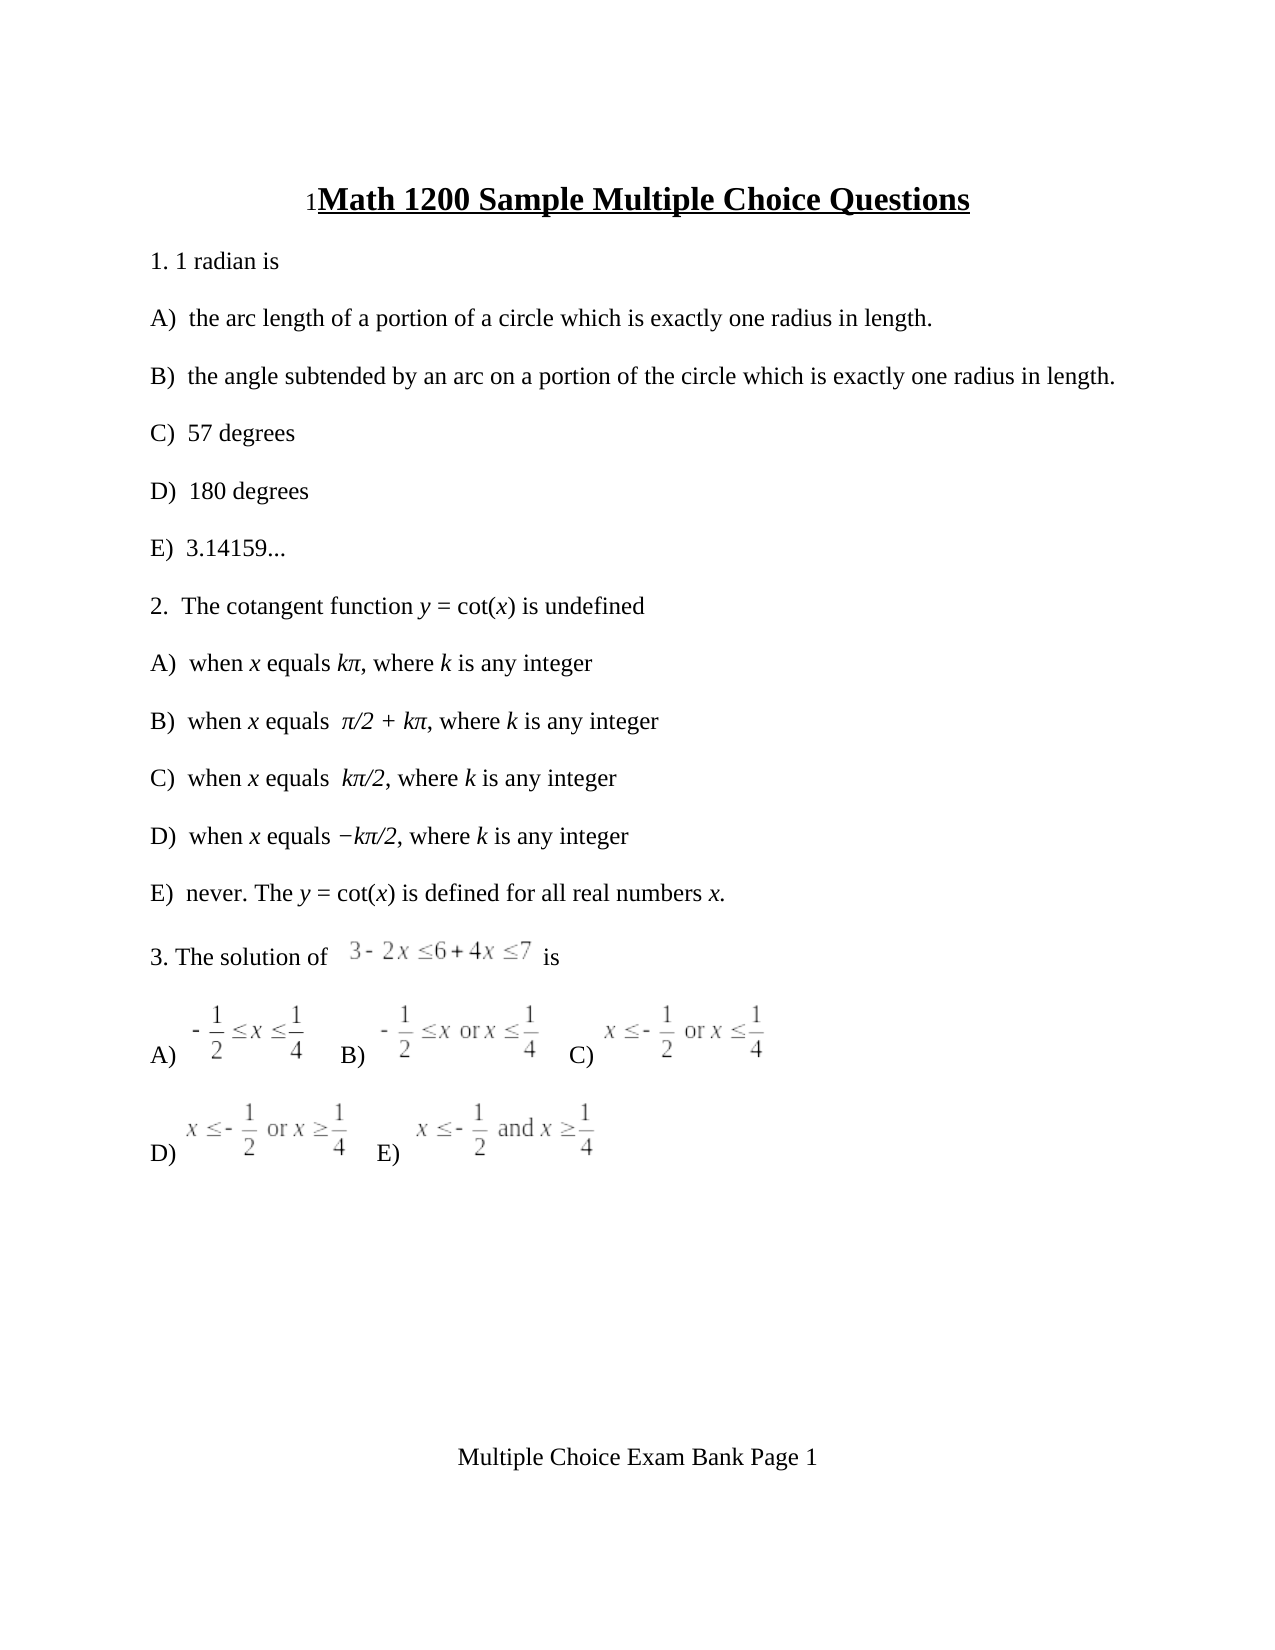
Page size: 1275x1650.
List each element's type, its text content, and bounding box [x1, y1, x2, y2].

text A) when x equals kπ, where k is any integer [150, 648, 1125, 677]
text Math 1200 Sample Multiple Choice Questions [150, 179, 1125, 217]
text 3. The solution of is [150, 936, 1125, 971]
text C) when x equals kπ/2, where k is any integer [150, 763, 1125, 792]
text C) 57 degrees [150, 418, 1125, 447]
text 2. The cotangent function y = cot(x) is undefined [150, 591, 1125, 619]
text B) when x equals π/2 + kπ, where k is any integer [150, 706, 1125, 734]
text A) B) C) [150, 1000, 1125, 1069]
text E) 3.14159... [150, 533, 1125, 562]
text E) never. The y = cot(x) is defined for all real numbers x. [150, 878, 1125, 907]
text 1. 1 radian is [150, 246, 1125, 274]
text A) the arc length of a portion of a circle which is exactly one radius in length. [150, 303, 1125, 332]
text D) 180 degrees [150, 476, 1125, 504]
text D) when x equals −kπ/2, where k is any integer [150, 821, 1125, 849]
text D) E) [150, 1098, 1125, 1167]
text B) the angle subtended by an arc on a portion of the circle which is exactly one radius in length. [150, 361, 1125, 389]
